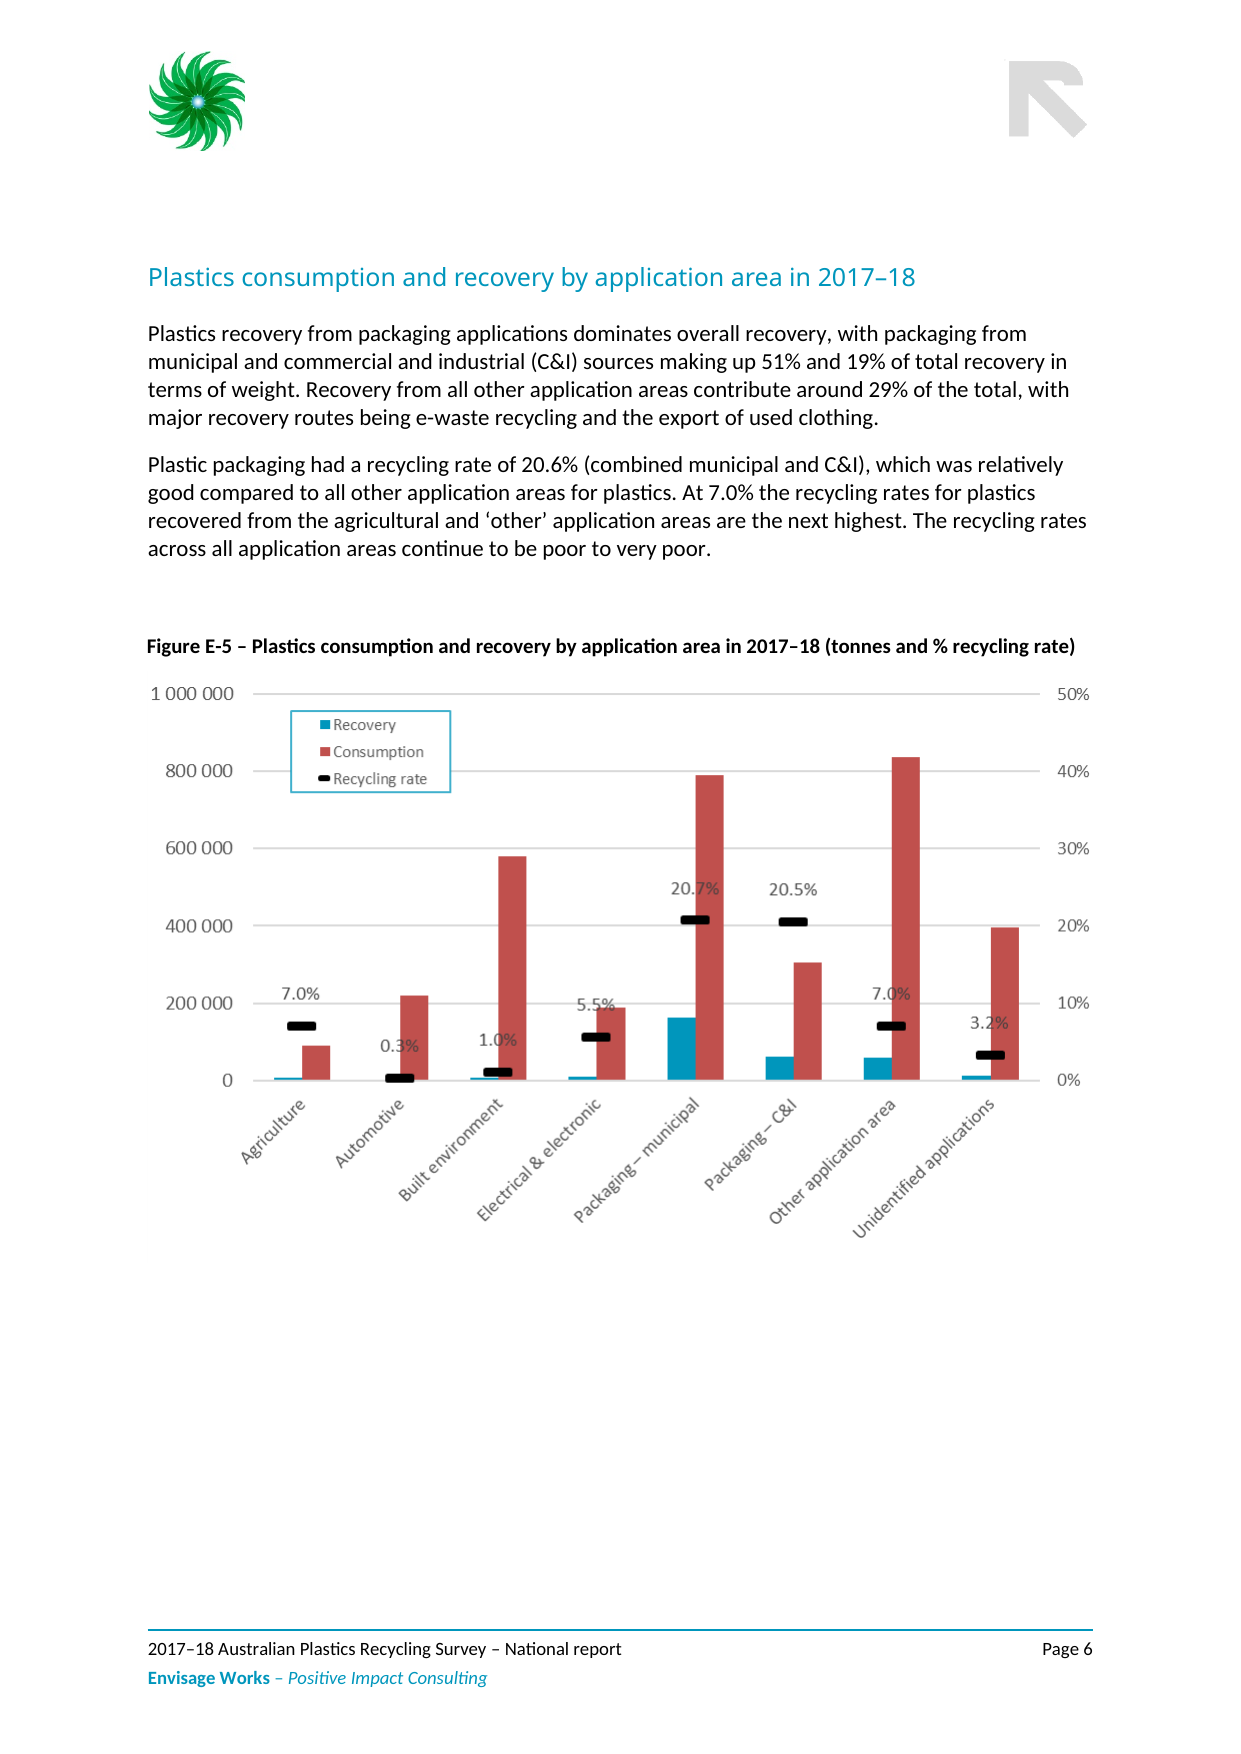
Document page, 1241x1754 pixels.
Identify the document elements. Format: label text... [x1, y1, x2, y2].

text Plastics recovery from packaging applications dominates overall recovery, with packaging from municipal and commercial and industrial (C&I) sources making up 51% and 19% of total recovery in terms of weight. Recovery from all other application areas contribute around 29% of the total, with major recovery routes being e-waste recycling and the export of used clothing. [148, 319, 1092, 431]
picture [147, 51, 245, 149]
table_cell [135, 665, 1105, 1262]
table_header Figure E-5 – Plastics consumption and recovery by application area in 2017–18 (tonnes and % recycling rate) [135, 627, 1105, 665]
subtitle Plastics consumption and recovery by application area in 2017–18 [148, 260, 1092, 294]
picture [146, 671, 1093, 1263]
picture [1004, 59, 1091, 141]
text Plastic packaging had a recycling rate of 20.6% (combined municipal and C&I), which was relatively good compared to all other application areas for plastics. At 7.0% the recycling rates for plastics recovered from the agricultural and ‘other’ application areas are the next highest. The recycling rates across all application areas continue to be poor to very poor. [148, 450, 1092, 562]
